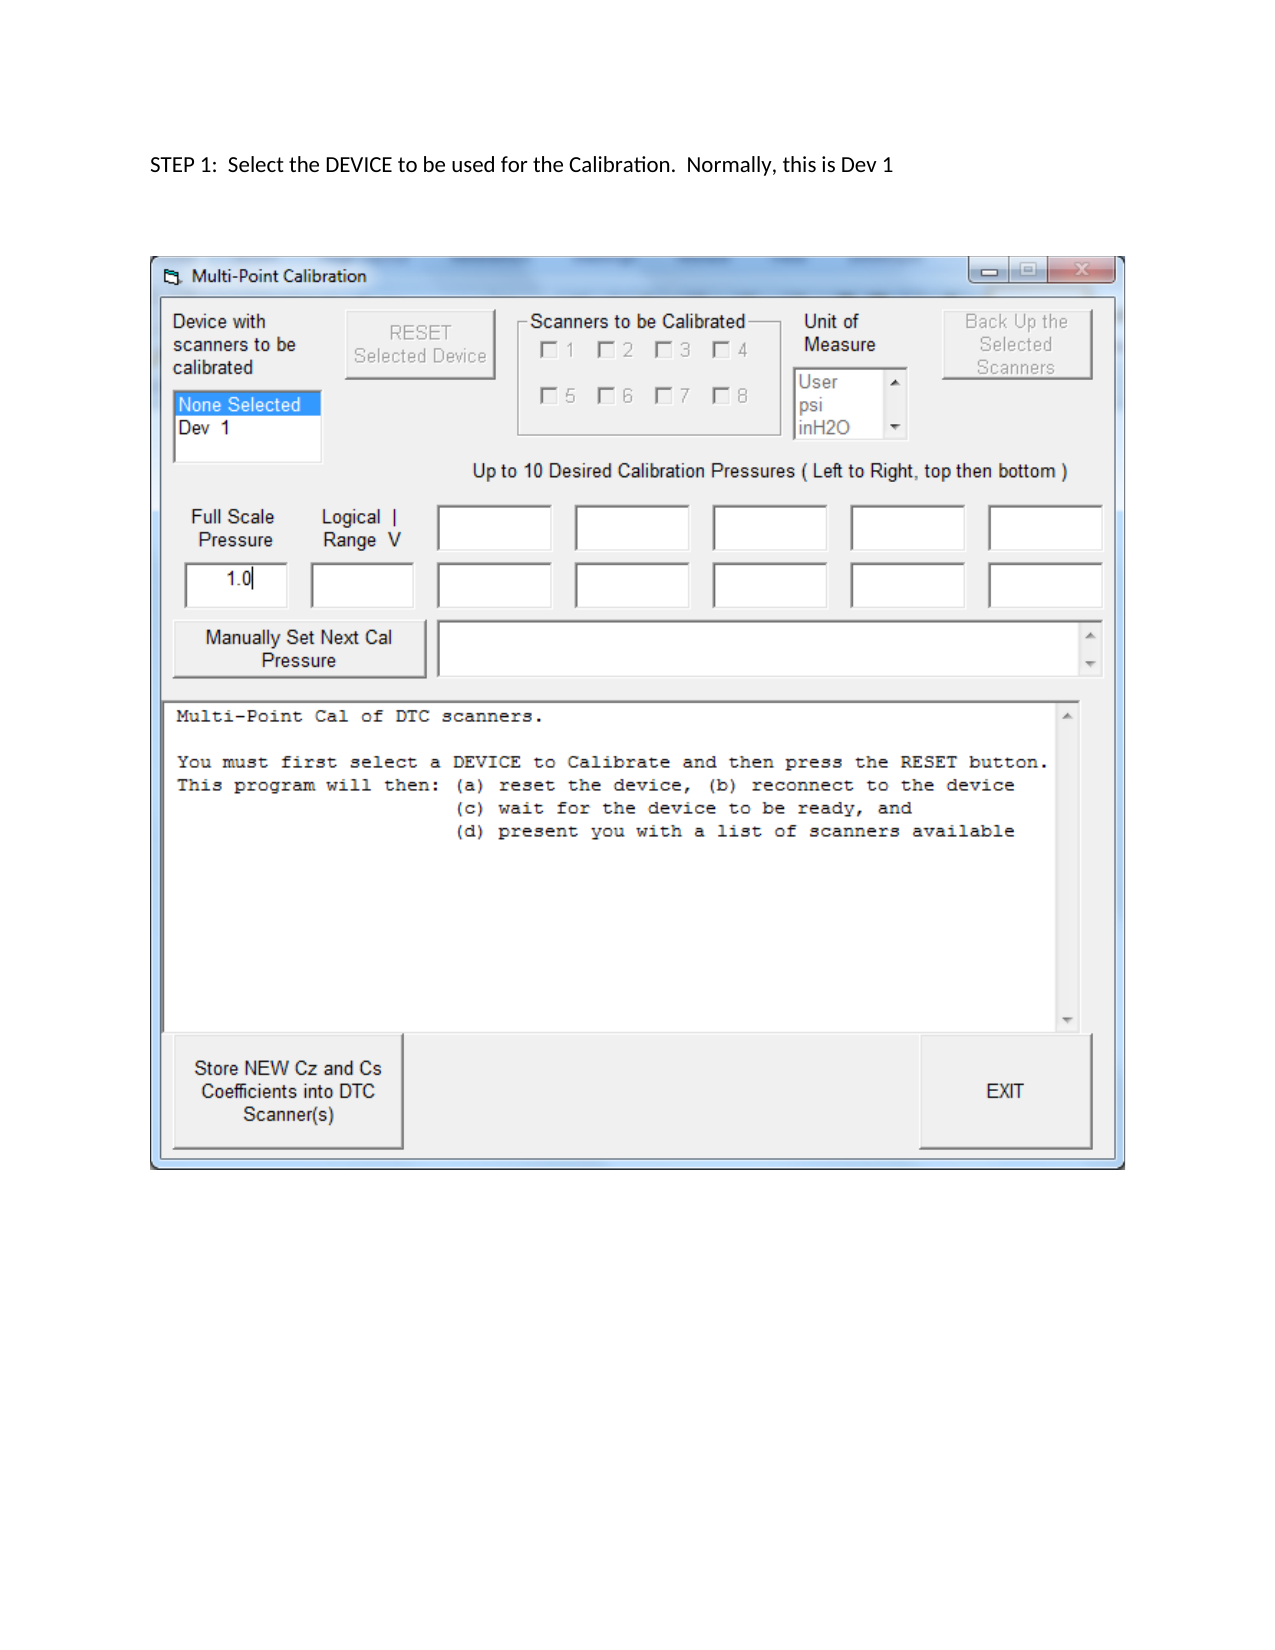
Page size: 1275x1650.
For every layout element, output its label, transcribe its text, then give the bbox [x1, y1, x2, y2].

text STEP 1: Select the DEVICE to be used for the Calibration. Normally, this is Dev 1 [150, 150, 1125, 178]
picture [150, 256, 1125, 1170]
